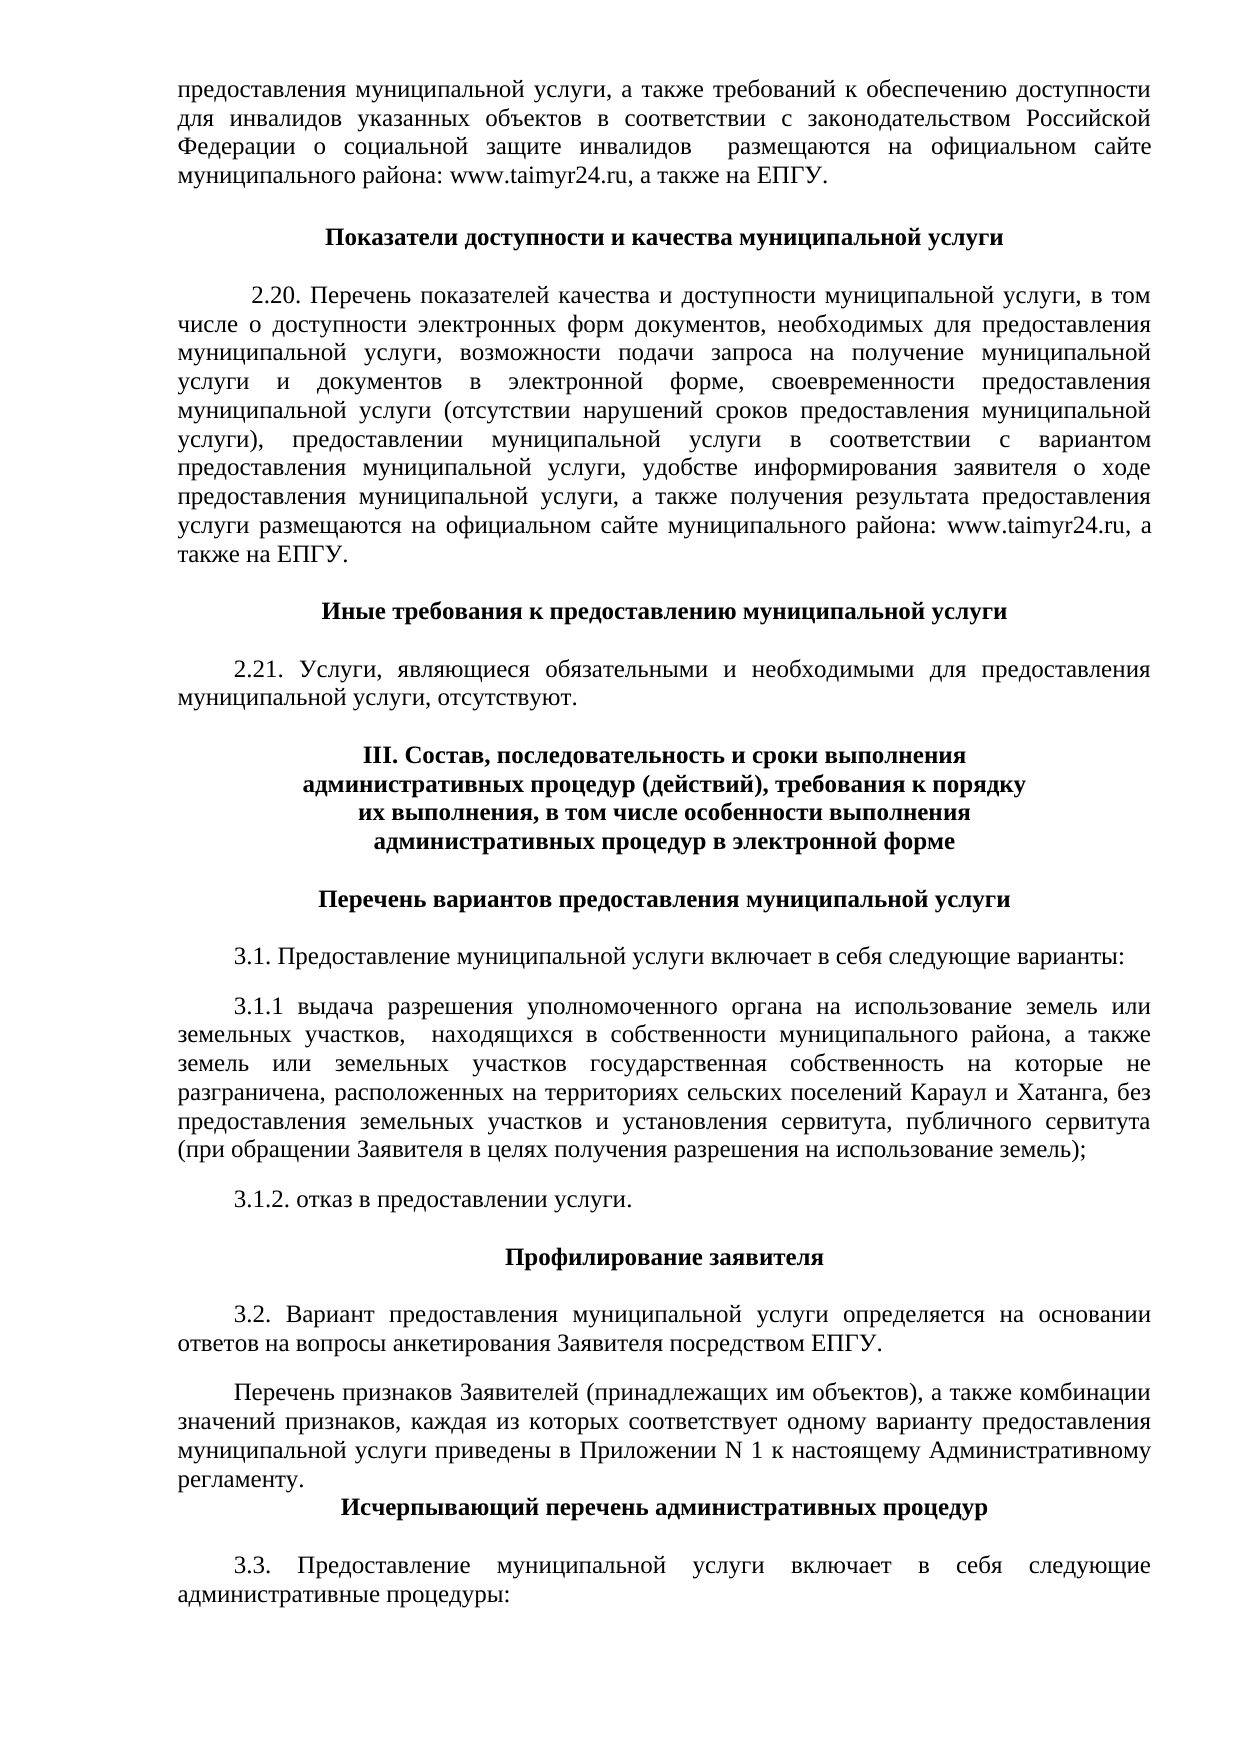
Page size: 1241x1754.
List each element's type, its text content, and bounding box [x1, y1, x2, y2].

title Профилирование заявителя [177, 1242, 1152, 1270]
title Перечень вариантов предоставления муниципальной услуги [177, 884, 1152, 912]
text 3.1.1 выдача разрешения уполномоченного органа на использование земель или земельных участков, находящихся в собственности муниципального района, а также земель или земельных участков государственная собственность на которые не разграничена, расположенных на территориях сельских поселений Караул и Хатанга, без предоставления земельных участков и установления сервитута, публичного сервитута (при обращении Заявителя в целях получения разрешения на использование земель); [177, 991, 1152, 1163]
title административных процедур (действий), требования к порядку [177, 769, 1152, 797]
title Исчерпывающий перечень административных процедур [177, 1492, 1152, 1521]
title Иные требования к предоставлению муниципальной услуги [177, 596, 1152, 625]
title Показатели доступности и качества муниципальной услуги [177, 222, 1152, 251]
title III. Состав, последовательность и сроки выполнения [177, 740, 1152, 769]
text Перечень признаков Заявителей (принадлежащих им объектов), а также комбинации значений признаков, каждая из которых соответствует одному варианту предоставления муниципальной услуги приведены в Приложении N 1 к настоящему Административному регламенту. [177, 1377, 1152, 1492]
title административных процедур в электронной форме [177, 826, 1152, 855]
text 3.3. Предоставление муниципальной услуги включает в себя следующие административные процедуры: [177, 1550, 1152, 1607]
text 3.1.2. отказ в предоставлении услуги. [177, 1184, 1152, 1213]
text 3.2. Вариант предоставления муниципальной услуги определяется на основании ответов на вопросы анкетирования Заявителя посредством ЕПГУ. [177, 1299, 1152, 1357]
text 3.1. Предоставление муниципальной услуги включает в себя следующие варианты: [177, 941, 1152, 970]
text 2.21. Услуги, являющиеся обязательными и необходимыми для предоставления муниципальной услуги, отсутствуют. [177, 654, 1152, 711]
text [177, 74, 1152, 189]
title их выполнения, в том числе особенности выполнения [177, 797, 1152, 826]
text 2.20. Перечень показателей качества и доступности муниципальной услуги, в том числе о доступности электронных форм документов, необходимых для предоставления муниципальной услуги, возможности подачи запроса на получение муниципальной услуги и документов в электронной форме, своевременности предоставления муниципальной услуги (отсутствии нарушений сроков предоставления муниципальной услуги), предоставлении муниципальной услуги в соответствии с вариантом предоставления муниципальной услуги, удобстве информирования заявителя о ходе предоставления муниципальной услуги, а также получения результата предоставления услуги размещаются на официальном сайте муниципального района: www.taimyr24.ru, а также на ЕПГУ. [177, 280, 1152, 567]
